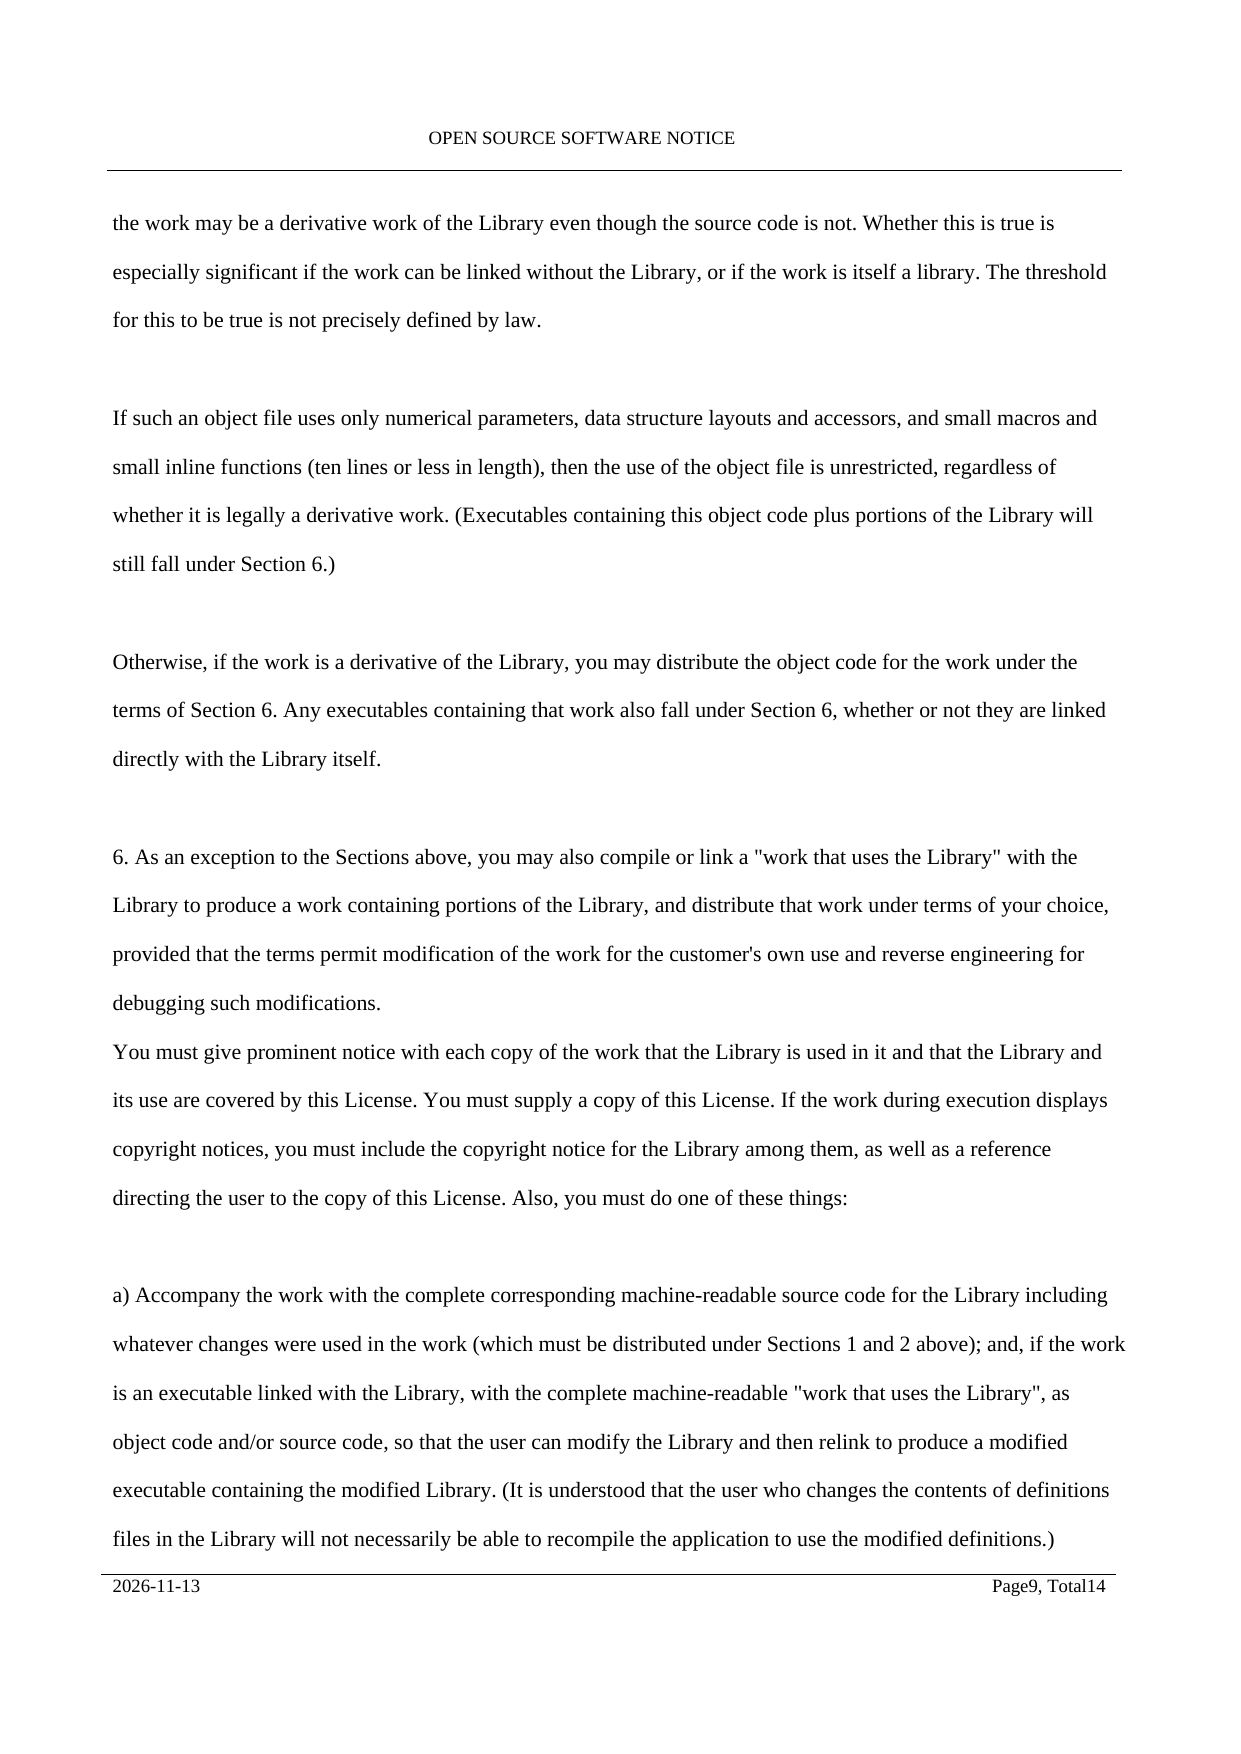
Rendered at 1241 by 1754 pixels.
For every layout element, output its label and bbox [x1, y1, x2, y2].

text [112, 206, 1128, 1555]
